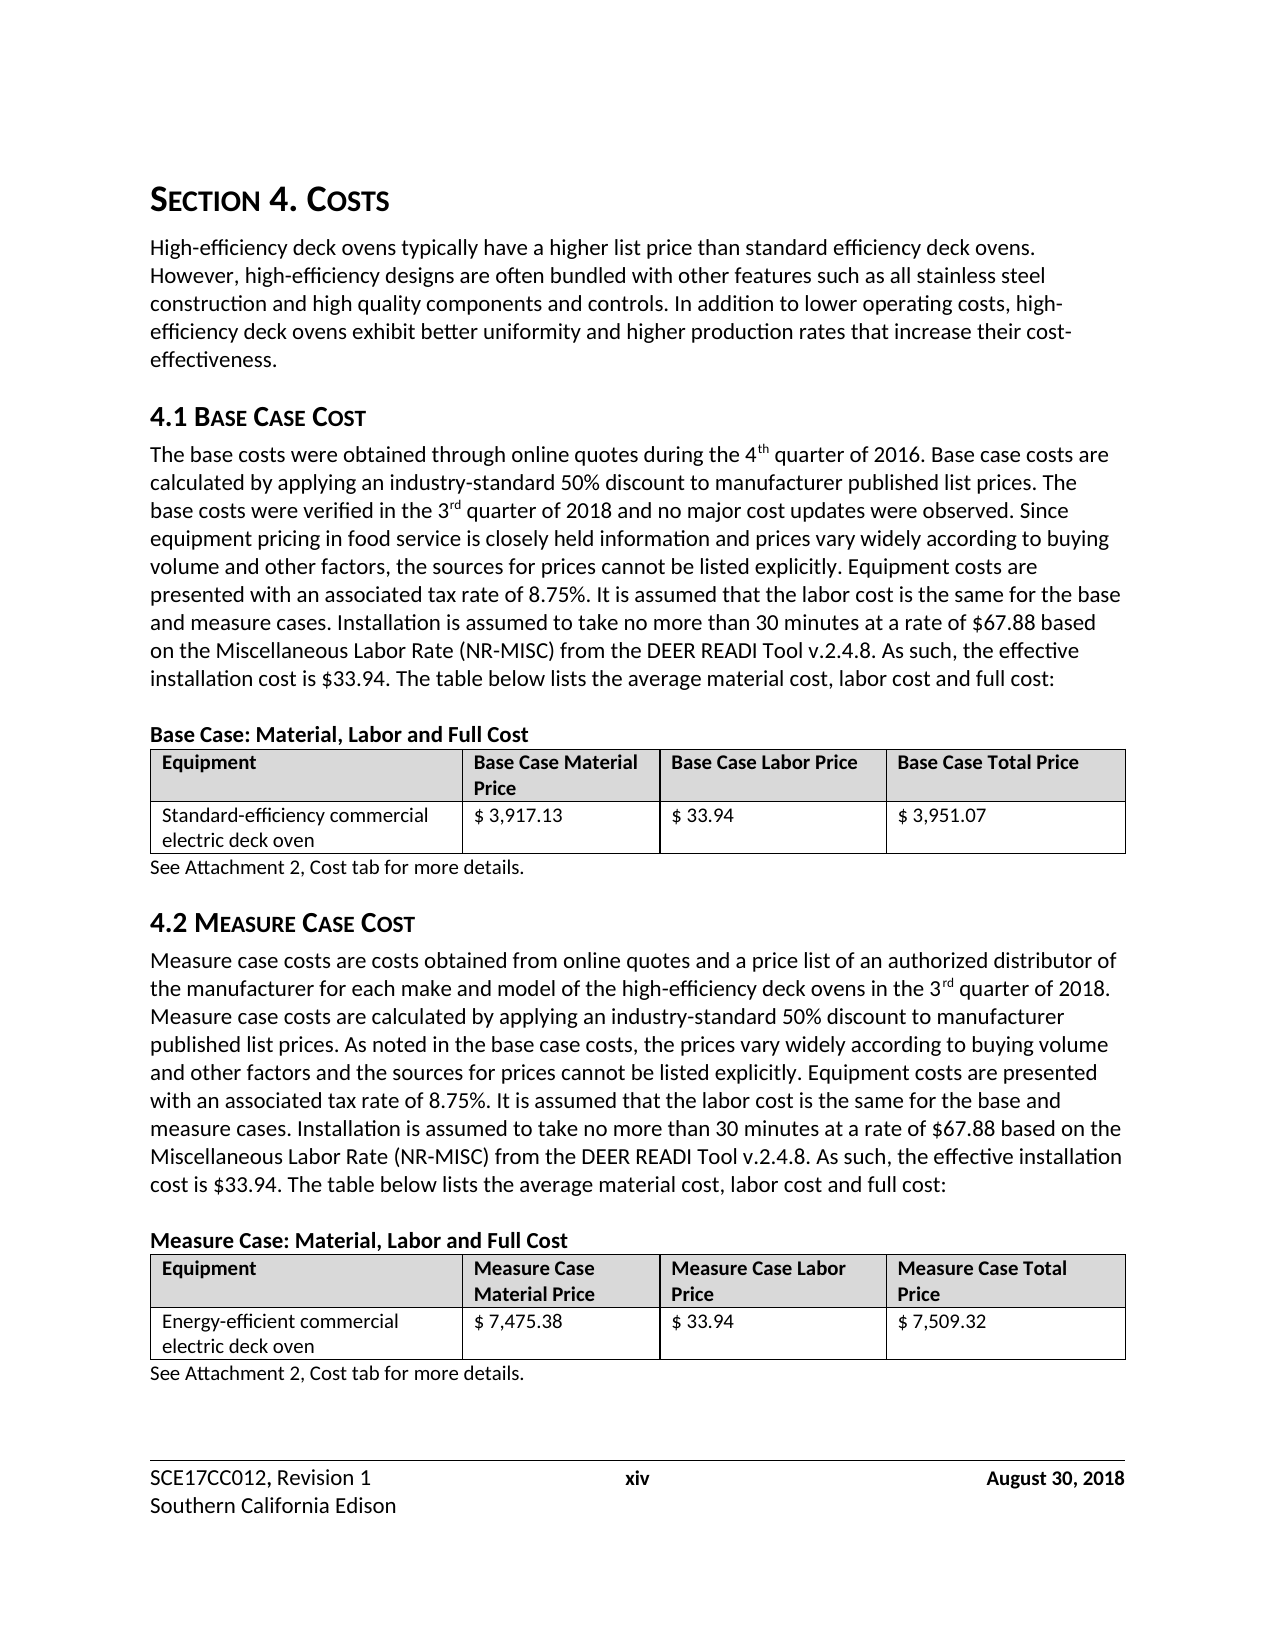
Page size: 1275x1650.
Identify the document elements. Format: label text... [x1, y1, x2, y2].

table_cell $ 33.94 [661, 802, 886, 853]
text See Attachment 2, Cost tab for more details. [150, 1360, 1125, 1385]
subtitle 4.1 Base Case Cost [150, 398, 1125, 434]
table_header Measure Case Labor Price [661, 1255, 886, 1307]
table_header Equipment [151, 750, 462, 801]
text Measure Case: Material, Labor and Full Cost [150, 1226, 1125, 1254]
text Base Case: Material, Labor and Full Cost [150, 721, 1125, 748]
table_header Base Case Labor Price [661, 750, 886, 801]
table_cell $ 7,475.38 [463, 1308, 659, 1359]
text High-efficiency deck ovens typically have a higher list price than standard efficiency deck ovens. However, high-efficiency designs are often bundled with other features such as all stainless steel construction and high quality components and controls. In addition to lower operating costs, high-efficiency deck ovens exhibit better uniformity and higher production rates that increase their cost-effectiveness. [150, 233, 1125, 373]
text See Attachment 2, Cost tab for more details. [150, 854, 1125, 879]
subtitle 4.2 Measure Case Cost [150, 904, 1125, 940]
table_header Measure Case Material Price [463, 1255, 659, 1307]
table_cell $ 7,509.32 [887, 1308, 1125, 1359]
table_header Equipment [151, 1255, 462, 1307]
table_cell Energy-efficient commercial electric deck oven [151, 1308, 462, 1359]
table_cell $ 3,917.13 [463, 802, 659, 853]
table_header Base Case Material Price [463, 750, 659, 801]
subtitle Section 4. Costs [150, 175, 1125, 221]
text The base costs were obtained through online quotes during the 4th quarter of 2016. Base case costs are calculated by applying an industry-standard 50% discount to manufacturer published list prices. The base costs were verified in the 3rd quarter of 2018 and no major cost updates were observed. Since equipment pricing in food service is closely held information and prices vary widely according to buying volume and other factors, the sources for prices cannot be listed explicitly. Equipment costs are presented with an associated tax rate of 8.75%. It is assumed that the labor cost is the same for the base and measure cases. Installation is assumed to take no more than 30 minutes at a rate of $67.88 based on the Miscellaneous Labor Rate (NR-MISC) from the DEER READI Tool v.2.4.8. As such, the effective installation cost is $33.94. The table below lists the average material cost, labor cost and full cost: [150, 440, 1125, 692]
table_cell $ 33.94 [661, 1308, 886, 1359]
table_header Base Case Total Price [887, 750, 1125, 801]
table_cell Standard-efficiency commercial electric deck oven [151, 802, 462, 853]
text Measure case costs are costs obtained from online quotes and a price list of an authorized distributor of the manufacturer for each make and model of the high-efficiency deck ovens in the 3rd quarter of 2018. Measure case costs are calculated by applying an industry-standard 50% discount to manufacturer published list prices. As noted in the base case costs, the prices vary widely according to buying volume and other factors and the sources for prices cannot be listed explicitly. Equipment costs are presented with an associated tax rate of 8.75%. It is assumed that the labor cost is the same for the base and measure cases. Installation is assumed to take no more than 30 minutes at a rate of $67.88 based on the Miscellaneous Labor Rate (NR-MISC) from the DEER READI Tool v.2.4.8. As such, the effective installation cost is $33.94. The table below lists the average material cost, labor cost and full cost: [150, 946, 1125, 1198]
table_header Measure Case Total Price [887, 1255, 1125, 1307]
table_cell $ 3,951.07 [887, 802, 1125, 853]
